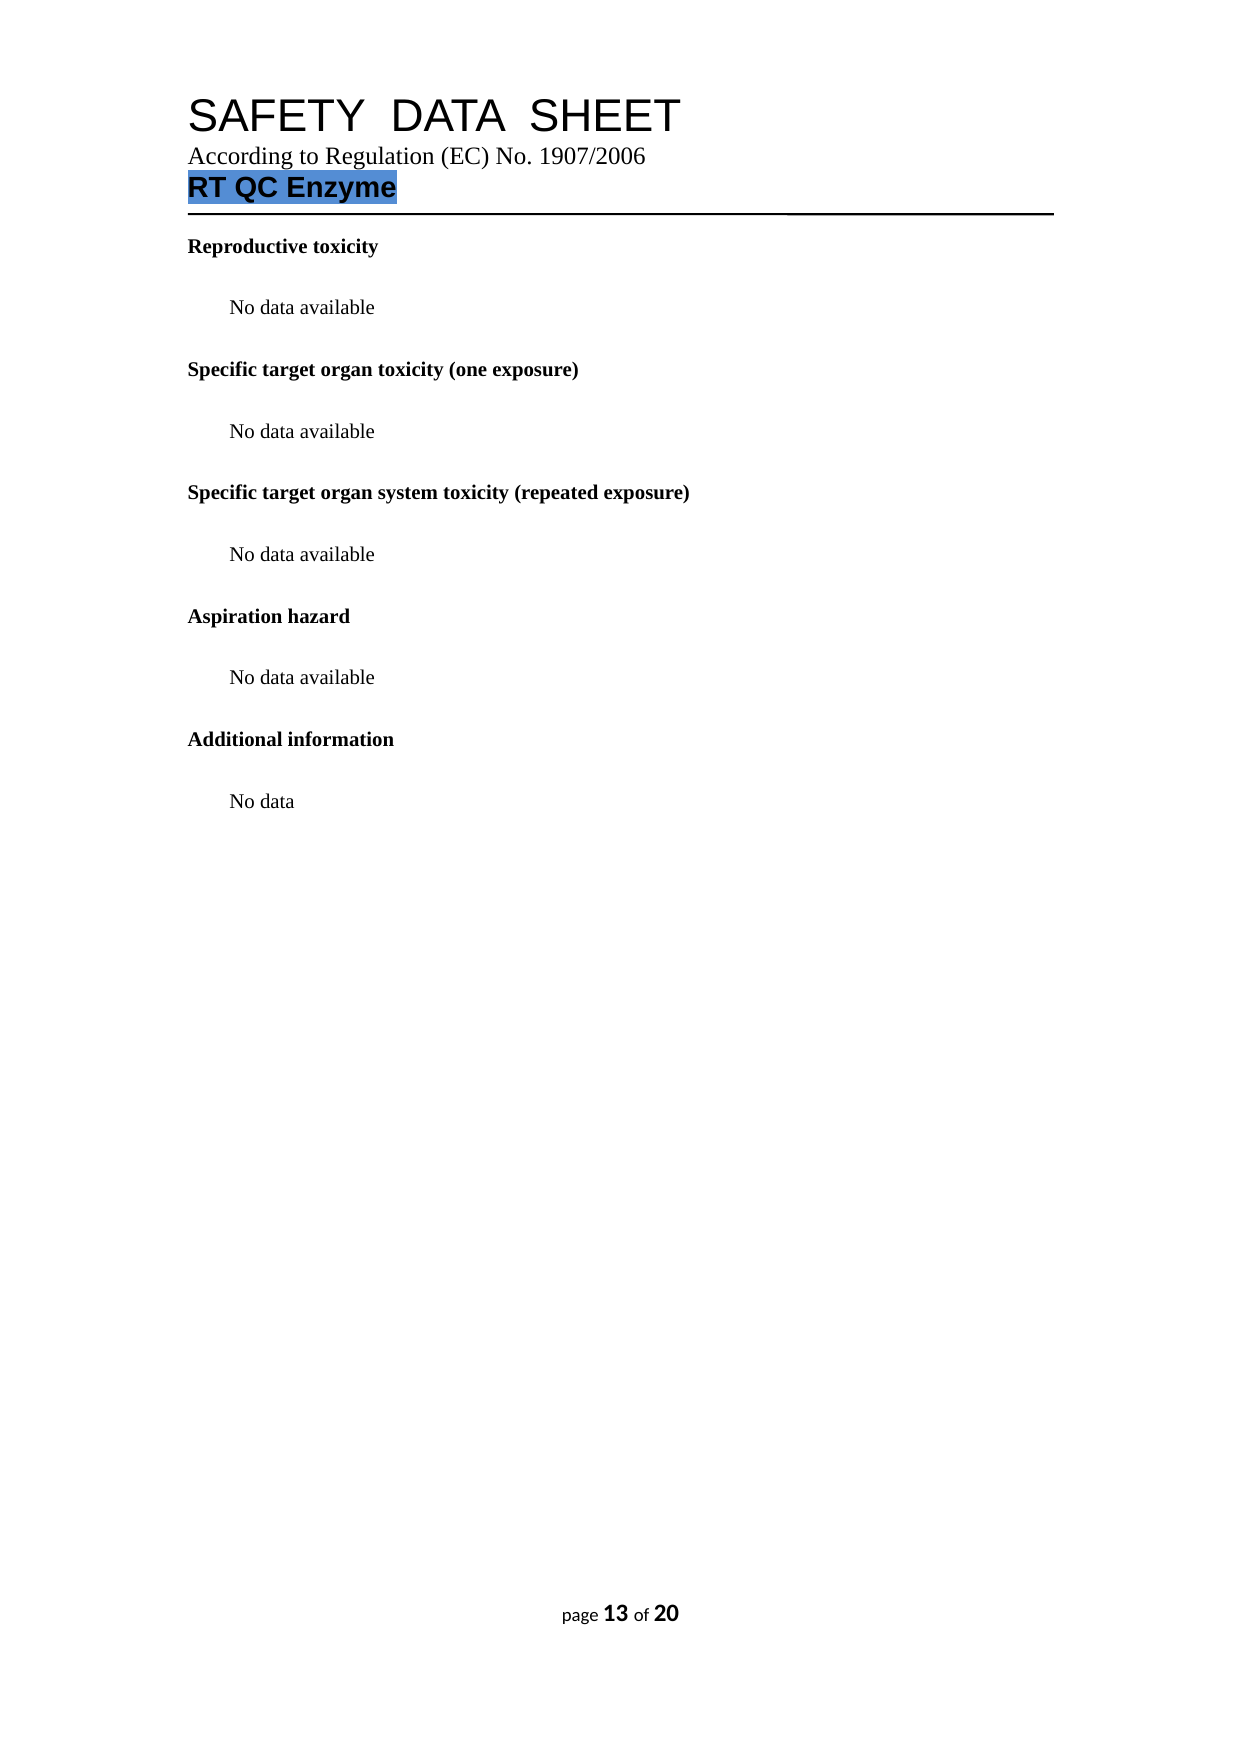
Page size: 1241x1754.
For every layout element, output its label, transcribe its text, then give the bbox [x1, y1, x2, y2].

text No data available [187, 538, 1053, 570]
text No data [187, 784, 1053, 817]
text Reproductive toxicity [187, 229, 1053, 262]
text No data available [187, 414, 1053, 447]
text Specific target organ system toxicity (repeated exposure) [187, 476, 1053, 508]
text Aspiration hazard [187, 599, 1053, 632]
text No data available [187, 291, 1053, 323]
text Specific target organ toxicity (one exposure) [187, 353, 1053, 385]
text No data available [187, 661, 1053, 693]
text Additional information [187, 723, 1053, 755]
